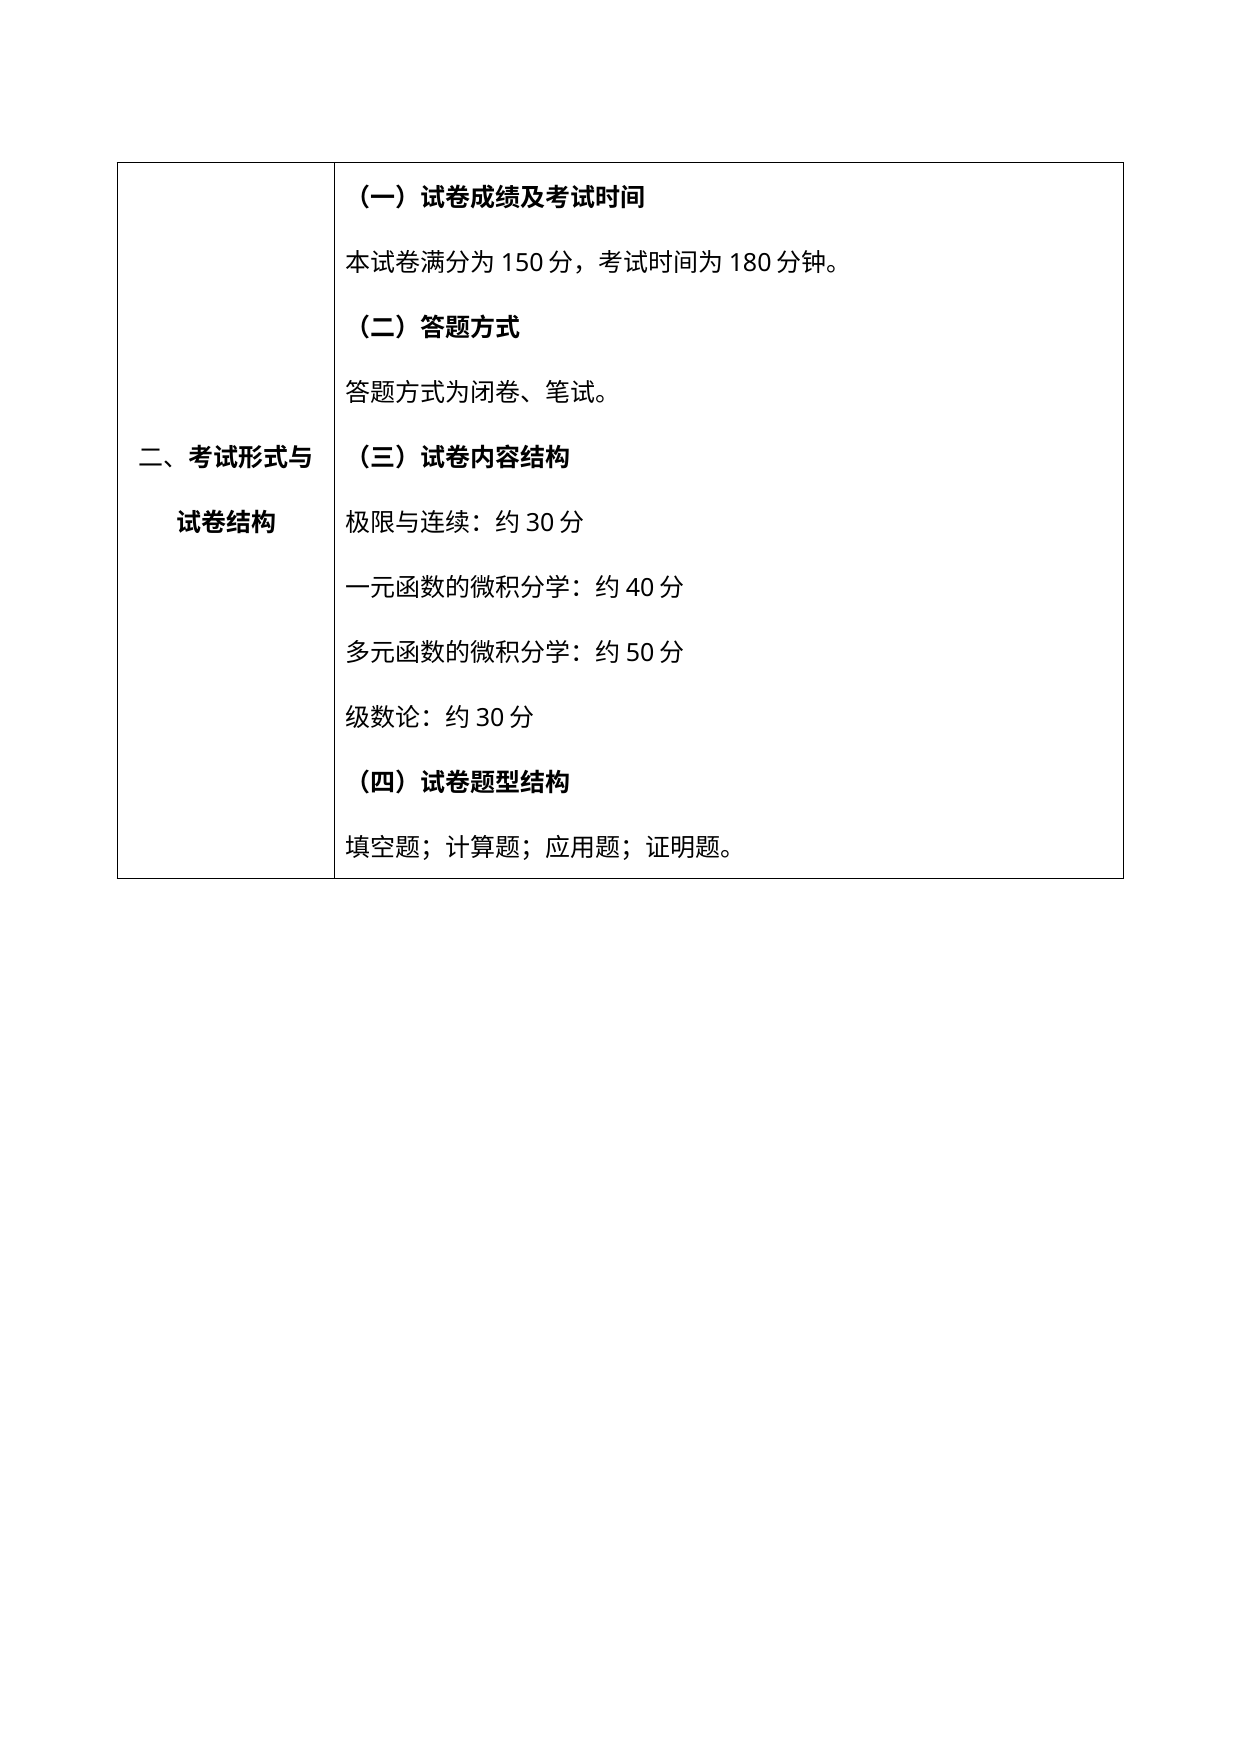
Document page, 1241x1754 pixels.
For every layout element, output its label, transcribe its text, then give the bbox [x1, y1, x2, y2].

table_cell （一）试卷成绩及考试时间 本试卷满分为150分，考试时间为180分钟。 （二）答题方式 答题方式为闭卷、笔试。 （三）试卷内容结构 极限与连续：约30分 一元函数的微积分学：约40分 多元函数的微积分学：约50分 级数论：约30分 （四）试卷题型结构 填空题；计算题；应用题；证明题。 [335, 163, 1123, 878]
table_cell 二、考试形式与试卷结构 [118, 163, 334, 878]
